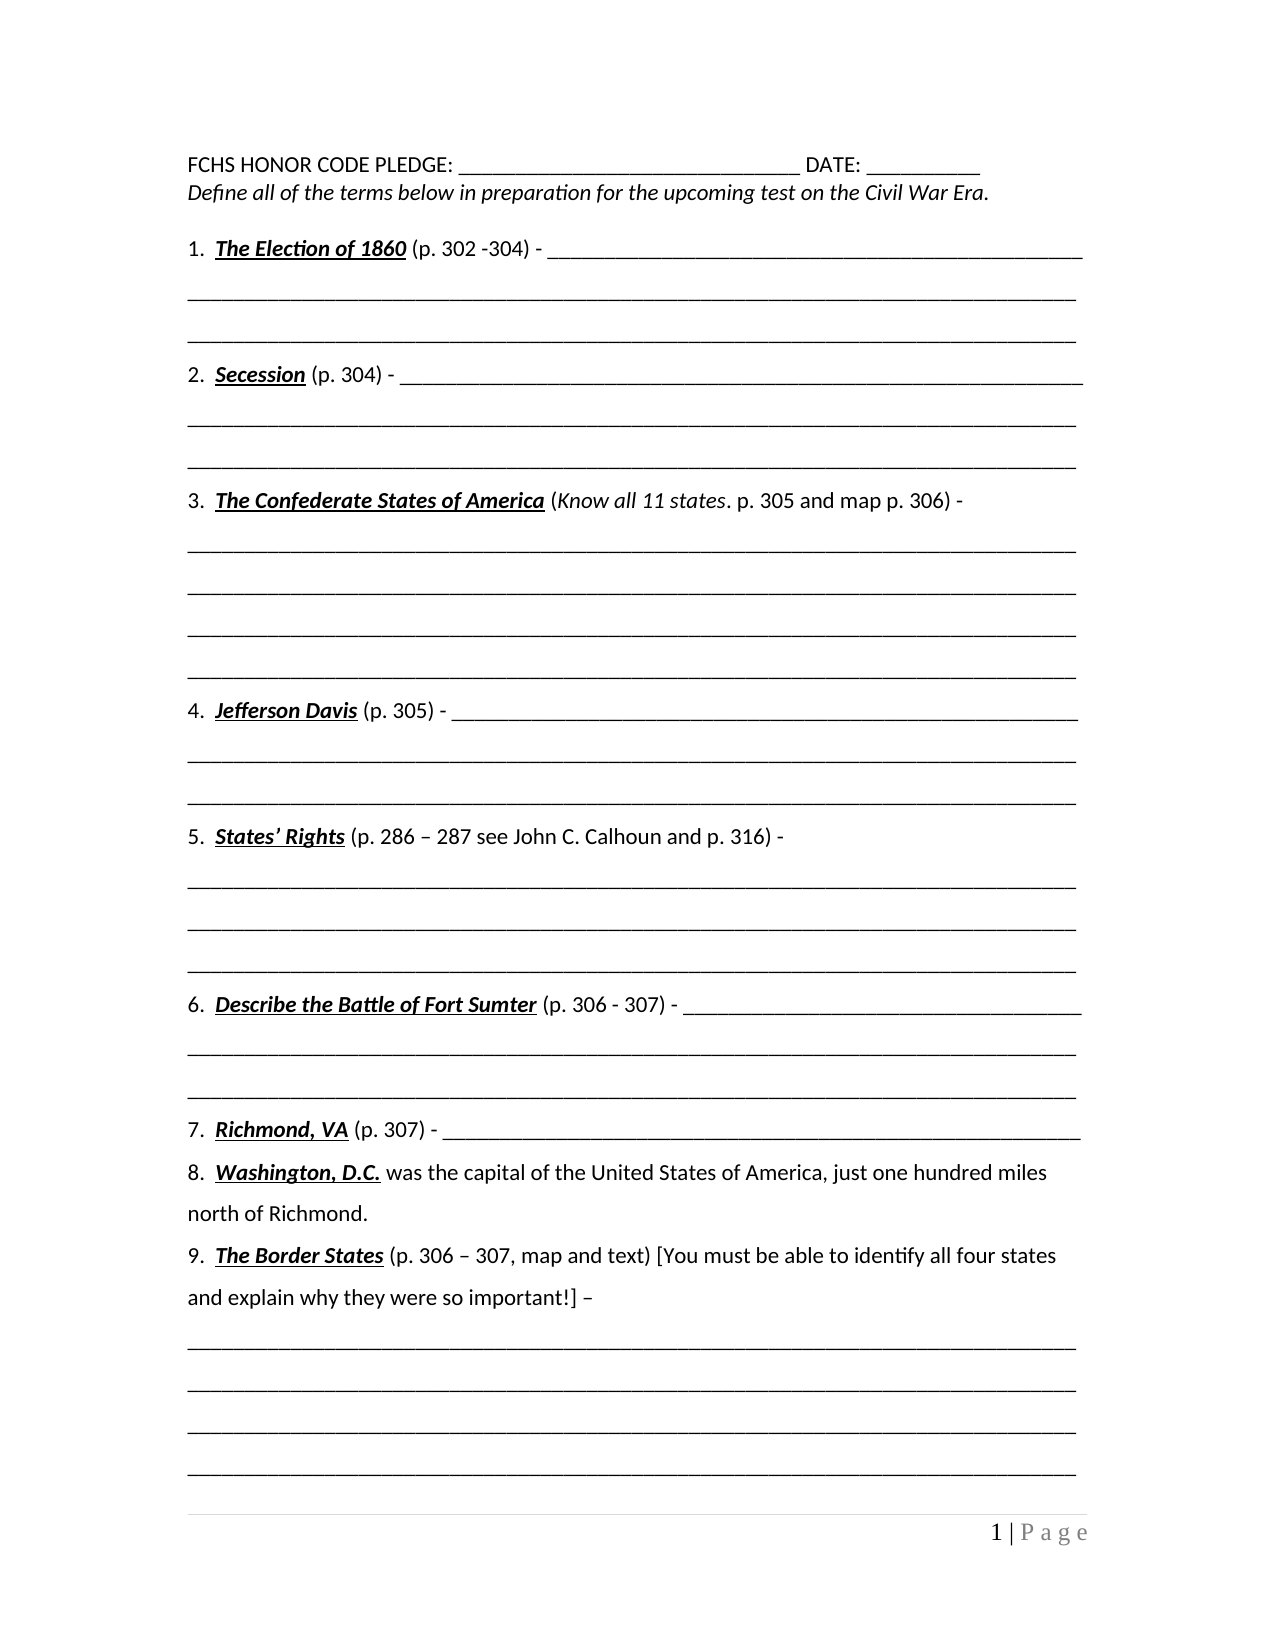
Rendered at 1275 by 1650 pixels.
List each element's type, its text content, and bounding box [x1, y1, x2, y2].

text 1. The Election of 1860 (p. 302 -304) - _______________________________________________ [187, 234, 1087, 262]
text 8. Washington, D.C. was the capital of the United States of America, just one hundred miles north of Richmond. [187, 1158, 1087, 1228]
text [187, 1409, 1087, 1479]
text FCHS HONOR CODE PLEDGE: ______________________________ DATE: __________ [187, 150, 1087, 178]
text 7. Richmond, VA (p. 307) - ________________________________________________________ [187, 1116, 1087, 1144]
text 4. Jefferson Davis (p. 305) - _______________________________________________________ [187, 696, 1087, 724]
text Define all of the terms below in preparation for the upcoming test on the Civil War Era. [187, 178, 1087, 206]
text 3. The Confederate States of America (Know all 11 states. p. 305 and map p. 306) - ______________________________________________________________________________ [187, 486, 1087, 556]
text ______________________________________________________________________________ [187, 654, 1087, 682]
text 2. Secession (p. 304) - ____________________________________________________________ [187, 360, 1087, 388]
text 9. The Border States (p. 306 – 307, map and text) [You must be able to identify all four states and explain why they were so important!] – [187, 1242, 1087, 1312]
text 6. Describe the Battle of Fort Sumter (p. 306 - 307) - ___________________________________ [187, 990, 1087, 1018]
text 5. States’ Rights (p. 286 – 287 see John C. Calhoun and p. 316) - ______________________________________________________________________________ [187, 822, 1087, 892]
